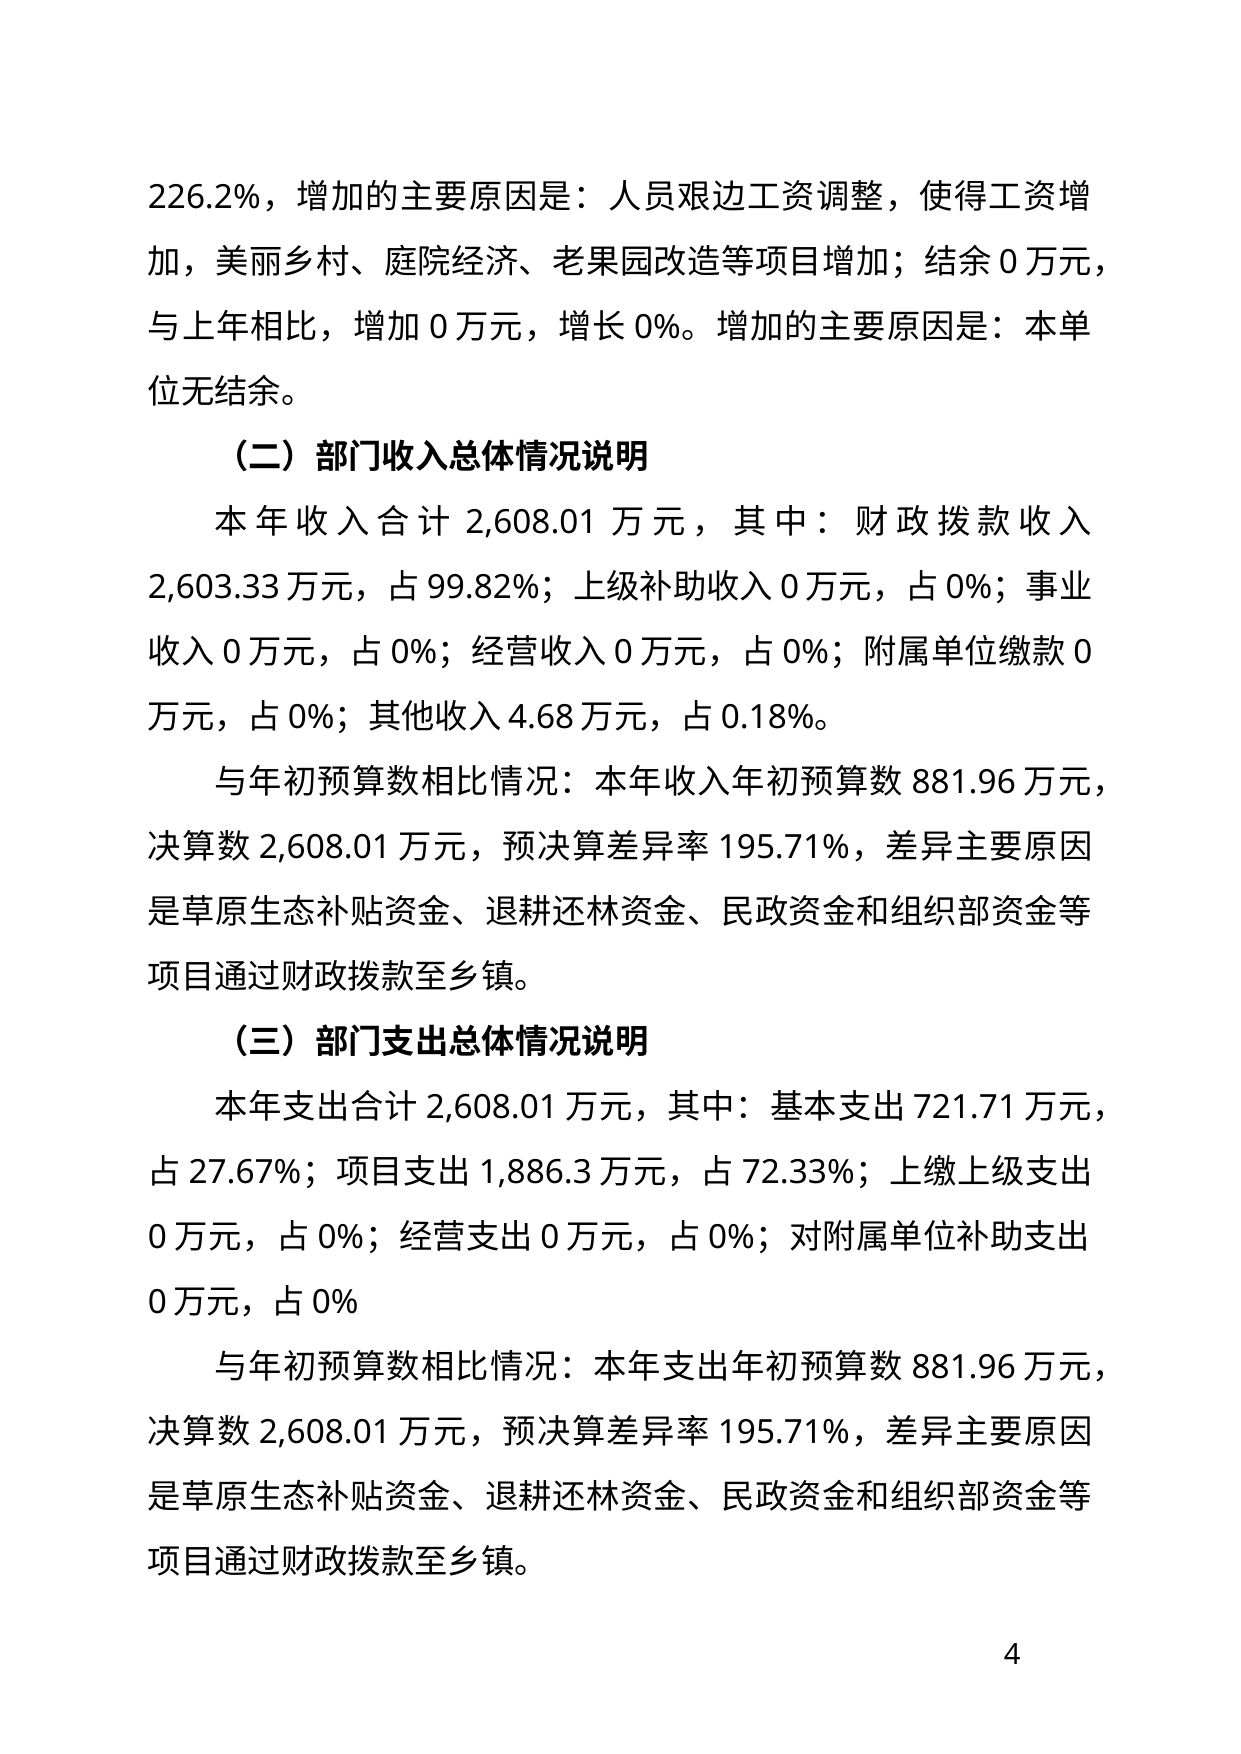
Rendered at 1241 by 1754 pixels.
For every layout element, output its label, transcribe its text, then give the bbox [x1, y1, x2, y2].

text 本年收入合计2,608.01万元，其中：财政拨款收入2,603.33万元，占99.82%；上级补助收入0万元，占0%；事业收入0万元，占0%；经营收入0万元，占0%；附属单位缴款0万元，占0%；其他收入4.68万元，占0.18%。 [148, 487, 1092, 747]
text 与年初预算数相比情况：本年收入年初预算数881.96万元，决算数2,608.01万元，预决算差异率195.71%，差异主要原因是草原生态补贴资金、退耕还林资金、民政资金和组织部资金等项目通过财政拨款至乡镇。 [148, 747, 1092, 1007]
text 与年初预算数相比情况：本年支出年初预算数881.96万元，决算数2,608.01万元，预决算差异率195.71%，差异主要原因是草原生态补贴资金、退耕还林资金、民政资金和组织部资金等项目通过财政拨款至乡镇。 [148, 1332, 1092, 1592]
text （三）部门支出总体情况说明 [148, 1007, 1092, 1072]
text （二）部门收入总体情况说明 [148, 422, 1092, 487]
text 本年支出合计2,608.01万元，其中：基本支出721.71万元，占27.67%；项目支出1,886.3万元，占72.33%；上缴上级支出0万元，占0%；经营支出0万元，占0%；对附属单位补助支出0万元，占0% [148, 1072, 1092, 1332]
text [148, 162, 1092, 422]
